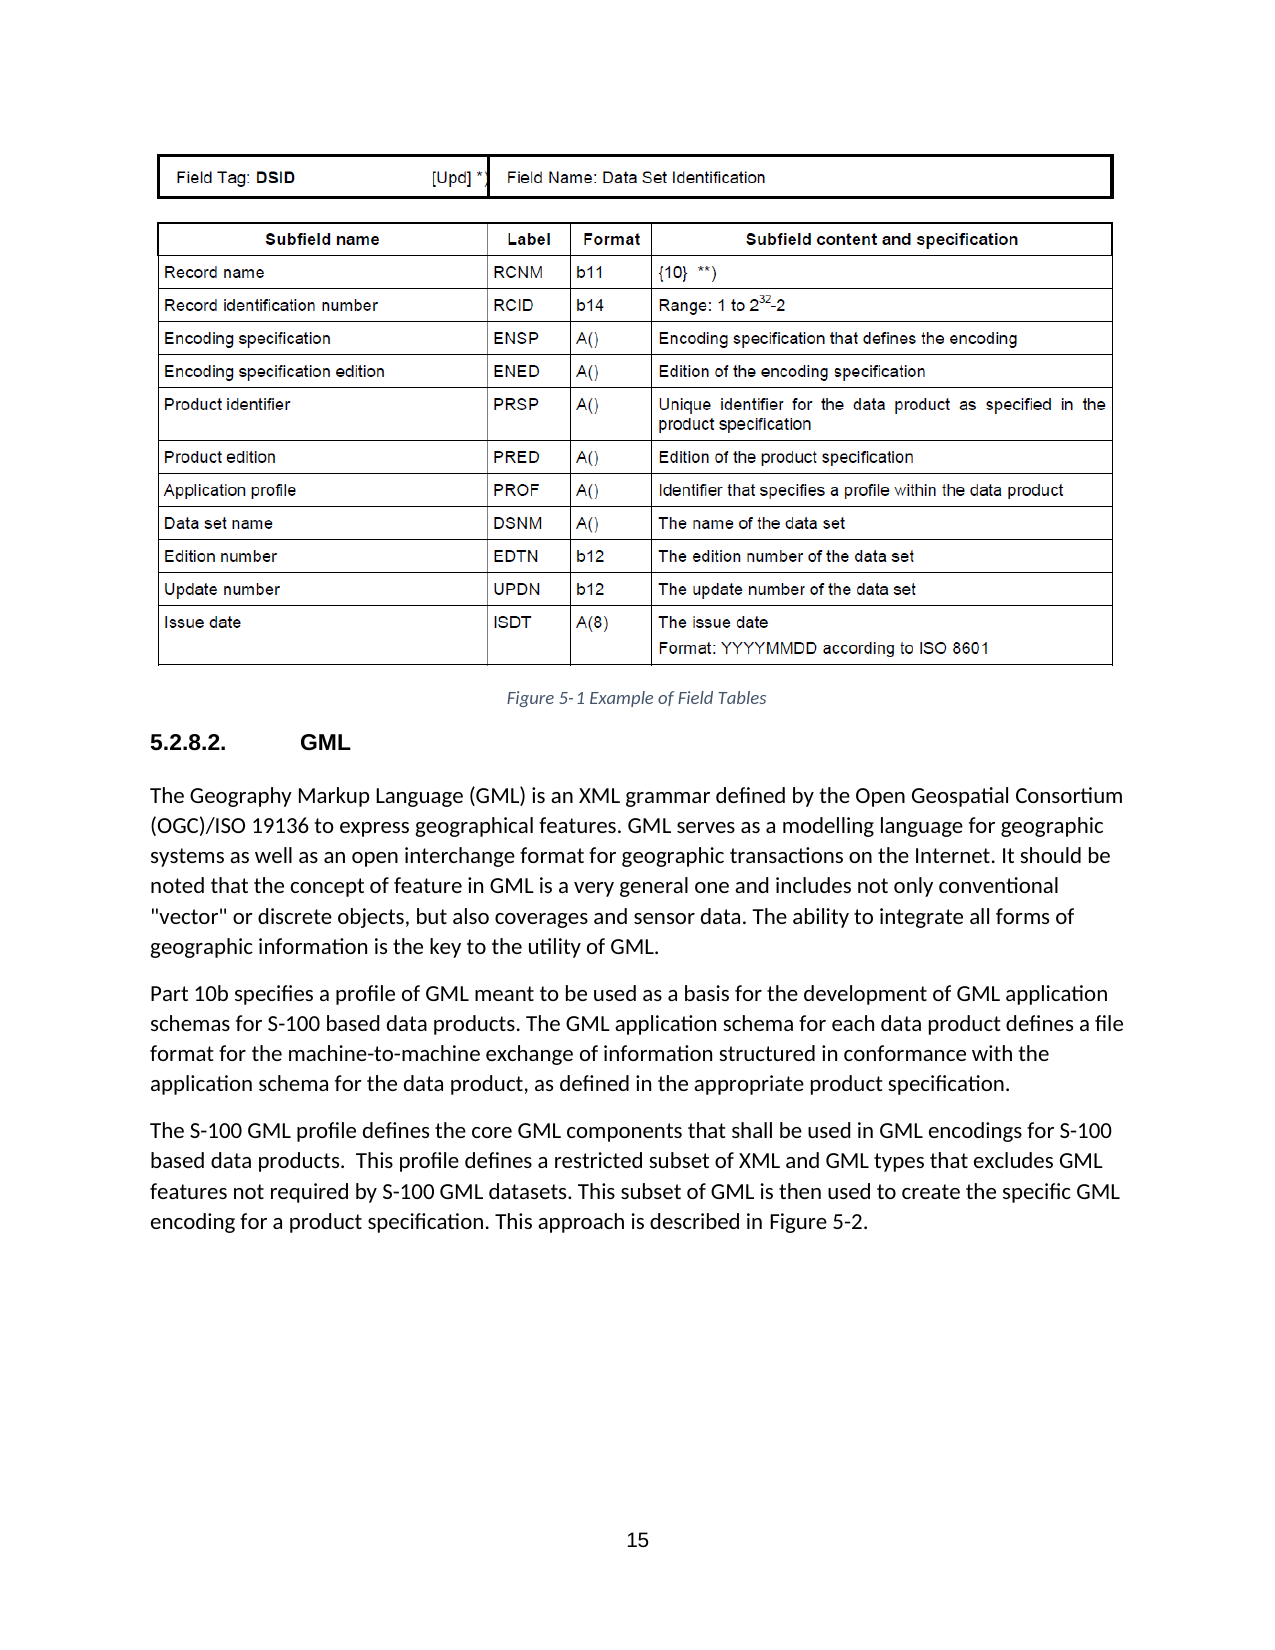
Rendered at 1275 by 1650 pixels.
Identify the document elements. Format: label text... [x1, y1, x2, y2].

text Figure 5-1 Example of Field Tables [150, 686, 1125, 709]
picture [150, 150, 1119, 668]
subtitle GML [150, 730, 1125, 756]
text The Geography Markup Language (GML) is an XML grammar defined by the Open Geospatial Consortium (OGC)/ISO 19136 to express geographical features. GML serves as a modelling language for geographic systems as well as an open interchange format for geographic transactions on the Internet. It should be noted that the concept of feature in GML is a very general one and includes not only conventional "vector" or discrete objects, but also coverages and sensor data. The ability to integrate all forms of geographic information is the key to the utility of GML. [150, 781, 1125, 960]
text Part 10b specifies a profile of GML meant to be used as a basis for the development of GML application schemas for S-100 based data products. The GML application schema for each data product defines a file format for the machine-to-machine exchange of information structured in conformance with the application schema for the data product, as defined in the appropriate product specification. [150, 979, 1125, 1097]
text The S-100 GML profile defines the core GML components that shall be used in GML encodings for S-100 based data products. This profile defines a restricted subset of XML and GML types that excludes GML features not required by S-100 GML datasets. This subset of GML is then used to create the specific GML encoding for a product specification. This approach is described in Figure 5-2. [150, 1116, 1125, 1235]
